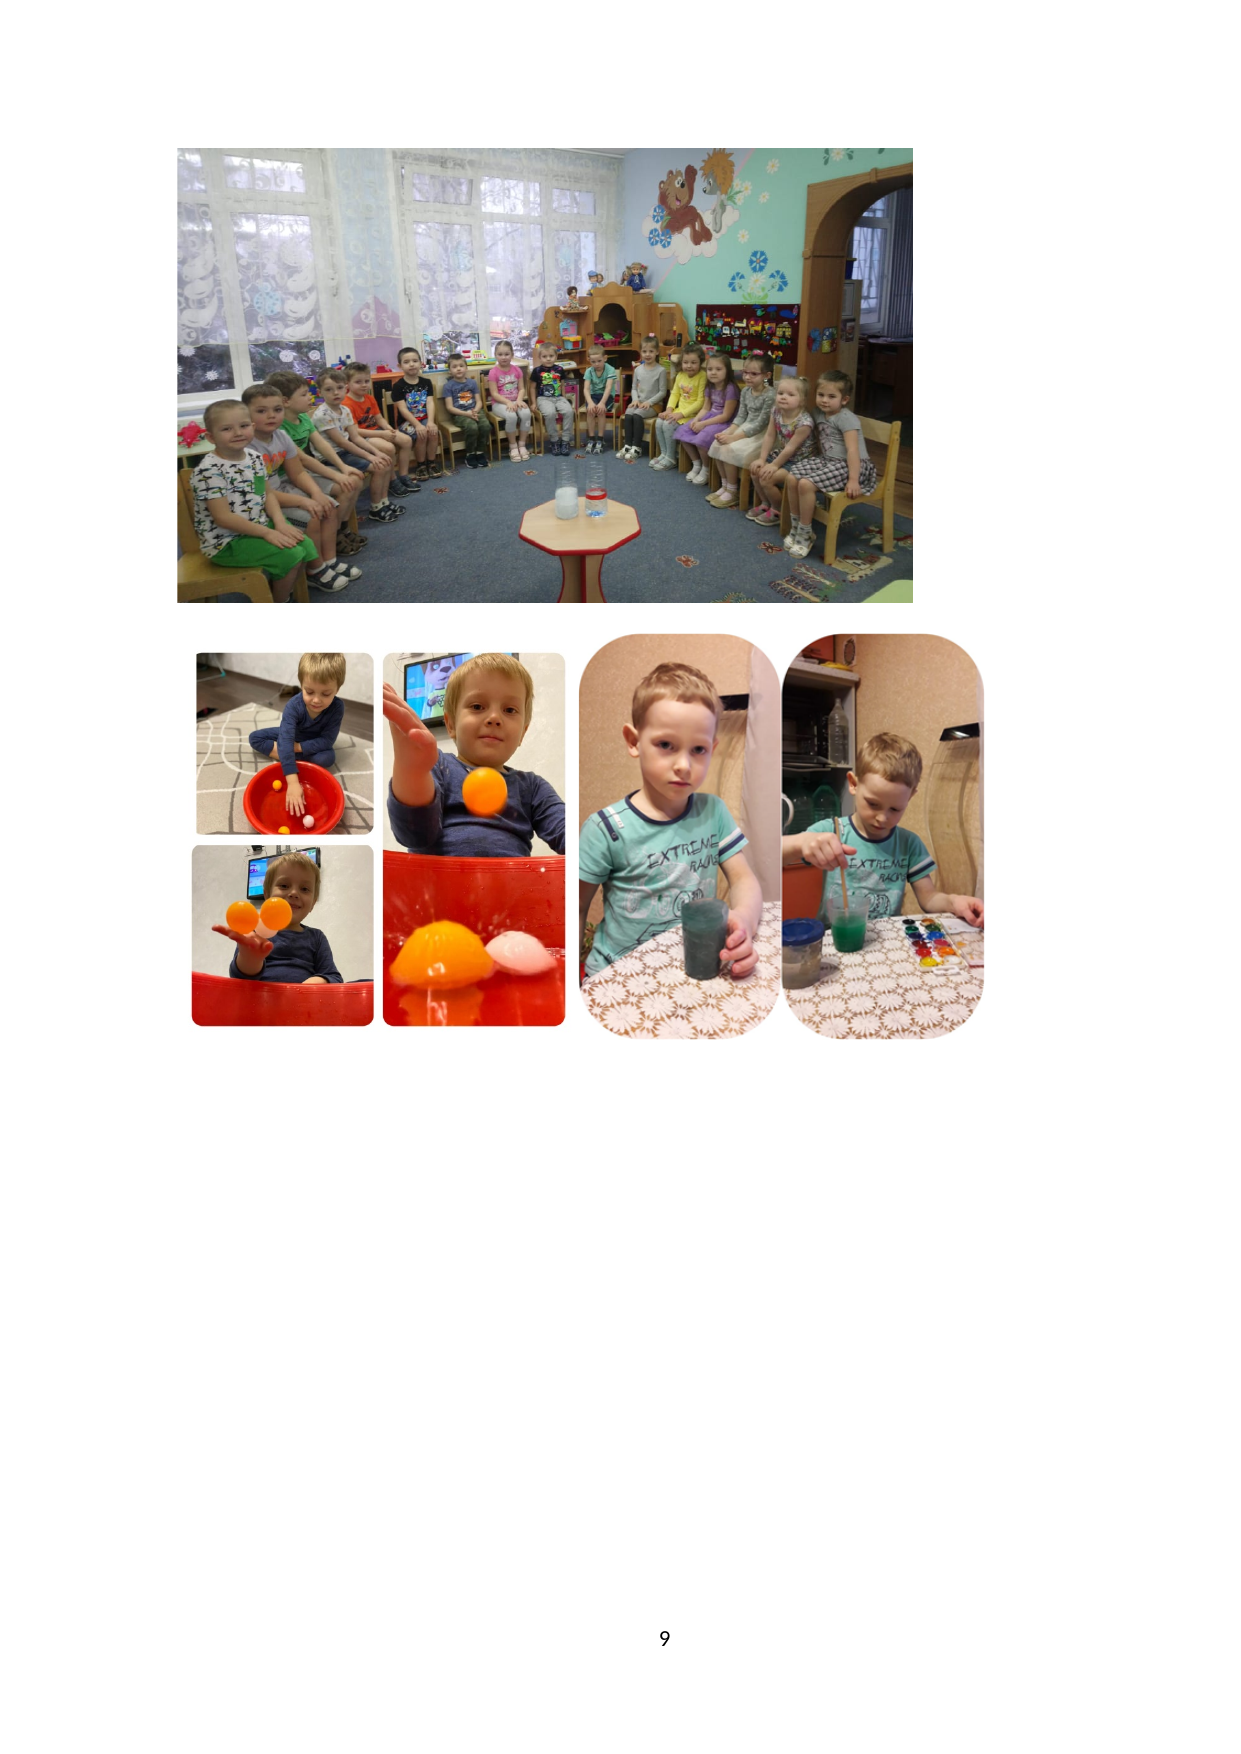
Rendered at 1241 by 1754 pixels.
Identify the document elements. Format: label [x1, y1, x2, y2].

picture [177, 633, 985, 1040]
picture [177, 148, 913, 603]
